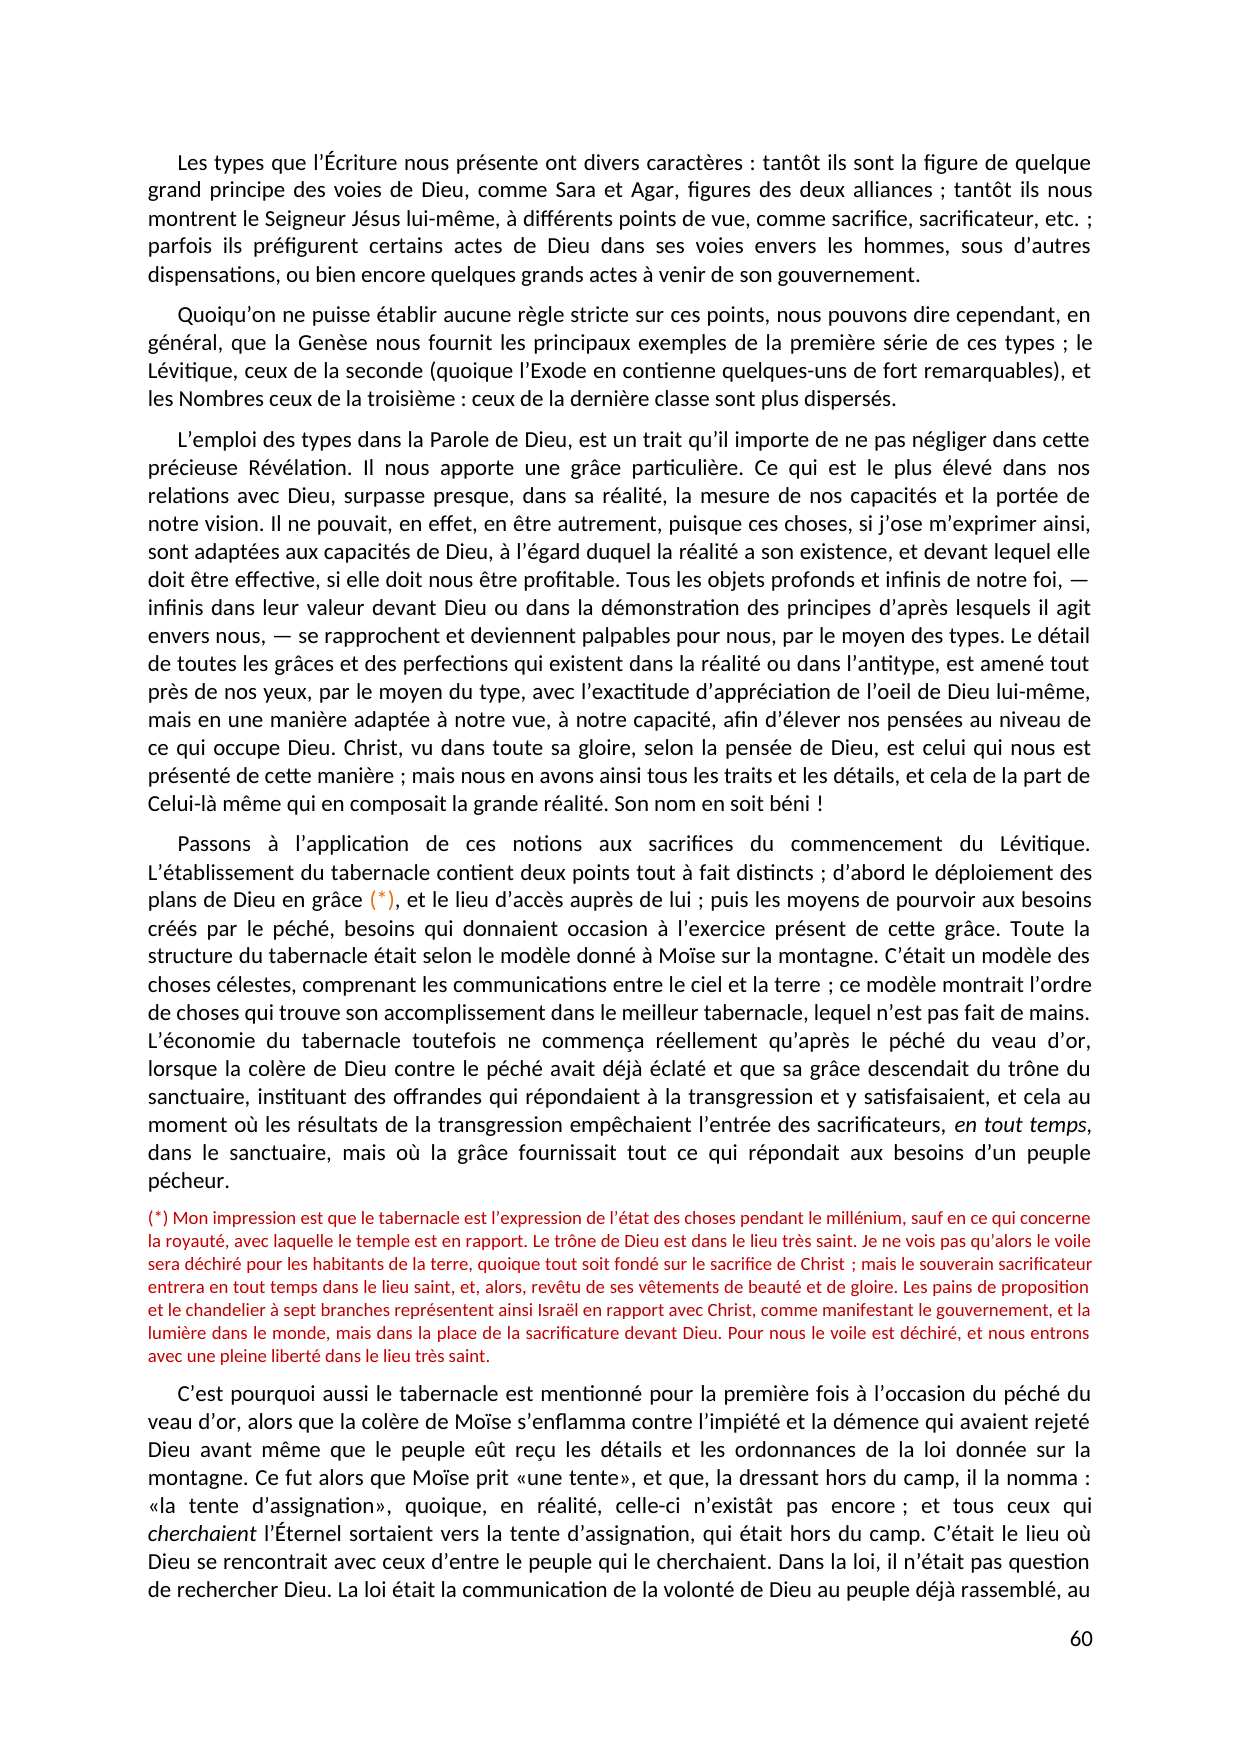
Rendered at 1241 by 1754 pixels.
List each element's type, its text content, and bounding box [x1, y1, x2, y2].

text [148, 1379, 1093, 1603]
text L’emploi des types dans la Parole de Dieu, est un trait qu’il importe de ne pas négliger dans cette précieuse Révélation. Il nous apporte une grâce particulière. Ce qui est le plus élevé dans nos relations avec Dieu, surpasse presque, dans sa réalité, la mesure de nos capacités et la portée de notre vision. Il ne pouvait, en effet, en être autrement, puisque ces choses, si j’ose m’exprimer ainsi, sont adaptées aux capacités de Dieu, à l’égard duquel la réalité a son existence, et devant lequel elle doit être effective, si elle doit nous être profitable. Tous les objets profonds et infinis de notre foi, — infinis dans leur valeur devant Dieu ou dans la démonstration des principes d’après lesquels il agit envers nous, — se rapprochent et deviennent palpables pour nous, par le moyen des types. Le détail de toutes les grâces et des perfections qui existent dans la réalité ou dans l’antitype, est amené tout près de nos yeux, par le moyen du type, avec l’exactitude d’appréciation de l’oeil de Dieu lui-même, mais en une manière adaptée à notre vue, à notre capacité, afin d’élever nos pensées au niveau de ce qui occupe Dieu. Christ, vu dans toute sa gloire, selon la pensée de Dieu, est celui qui nous est présenté de cette manière ; mais nous en avons ainsi tous les traits et les détails, et cela de la part de Celui-là même qui en composait la grande réalité. Son nom en soit béni ! [148, 425, 1093, 817]
text Passons à l’application de ces notions aux sacrifices du commencement du Lévitique. L’établissement du tabernacle contient deux points tout à fait distincts ; d’abord le déploiement des plans de Dieu en grâce (*), et le lieu d’accès auprès de lui ; puis les moyens de pourvoir aux besoins créés par le péché, besoins qui donnaient occasion à l’exercice présent de cette grâce. Toute la structure du tabernacle était selon le modèle donné à Moïse sur la montagne. C’était un modèle des choses célestes, comprenant les communications entre le ciel et la terre ; ce modèle montrait l’ordre de choses qui trouve son accomplissement dans le meilleur tabernacle, lequel n’est pas fait de mains. L’économie du tabernacle toutefois ne commença réellement qu’après le péché du veau d’or, lorsque la colère de Dieu contre le péché avait déjà éclaté et que sa grâce descendait du trône du sanctuaire, instituant des offrandes qui répondaient à la transgression et y satisfaisaient, et cela au moment où les résultats de la transgression empêchaient l’entrée des sacrificateurs, en tout temps, dans le sanctuaire, mais où la grâce fournissait tout ce qui répondait aux besoins d’un peuple pécheur. [148, 829, 1093, 1194]
text (*) Mon impression est que le tabernacle est l’expression de l’état des choses pendant le millénium, sauf en ce qui concerne la royauté, avec laquelle le temple est en rapport. Le trône de Dieu est dans le lieu très saint. Je ne vois pas qu’alors le voile sera déchiré pour les habitants de la terre, quoique tout soit fondé sur le sacrifice de Christ ; mais le souverain sacrificateur entrera en tout temps dans le lieu saint, et, alors, revêtu de ses vêtements de beauté et de gloire. Les pains de proposition et le chandelier à sept branches représentent ainsi Israël en rapport avec Christ, comme manifestant le gouvernement, et la lumière dans le monde, mais dans la place de la sacrificature devant Dieu. Pour nous le voile est déchiré, et nous entrons avec une pleine liberté dans le lieu très saint. [148, 1206, 1093, 1367]
text Les types que l’Écriture nous présente ont divers caractères : tantôt ils sont la figure de quelque grand principe des voies de Dieu, comme Sara et Agar, figures des deux alliances ; tantôt ils nous montrent le Seigneur Jésus lui-même, à différents points de vue, comme sacrifice, sacrificateur, etc. ; parfois ils préfigurent certains actes de Dieu dans ses voies envers les hommes, sous d’autres dispensations, ou bien encore quelques grands actes à venir de son gouvernement. [148, 148, 1093, 288]
text Quoiqu’on ne puisse établir aucune règle stricte sur ces points, nous pouvons dire cependant, en général, que la Genèse nous fournit les principaux exemples de la première série de ces types ; le Lévitique, ceux de la seconde (quoique l’Exode en contienne quelques-uns de fort remarquables), et les Nombres ceux de la troisième : ceux de la dernière classe sont plus dispersés. [148, 300, 1093, 412]
